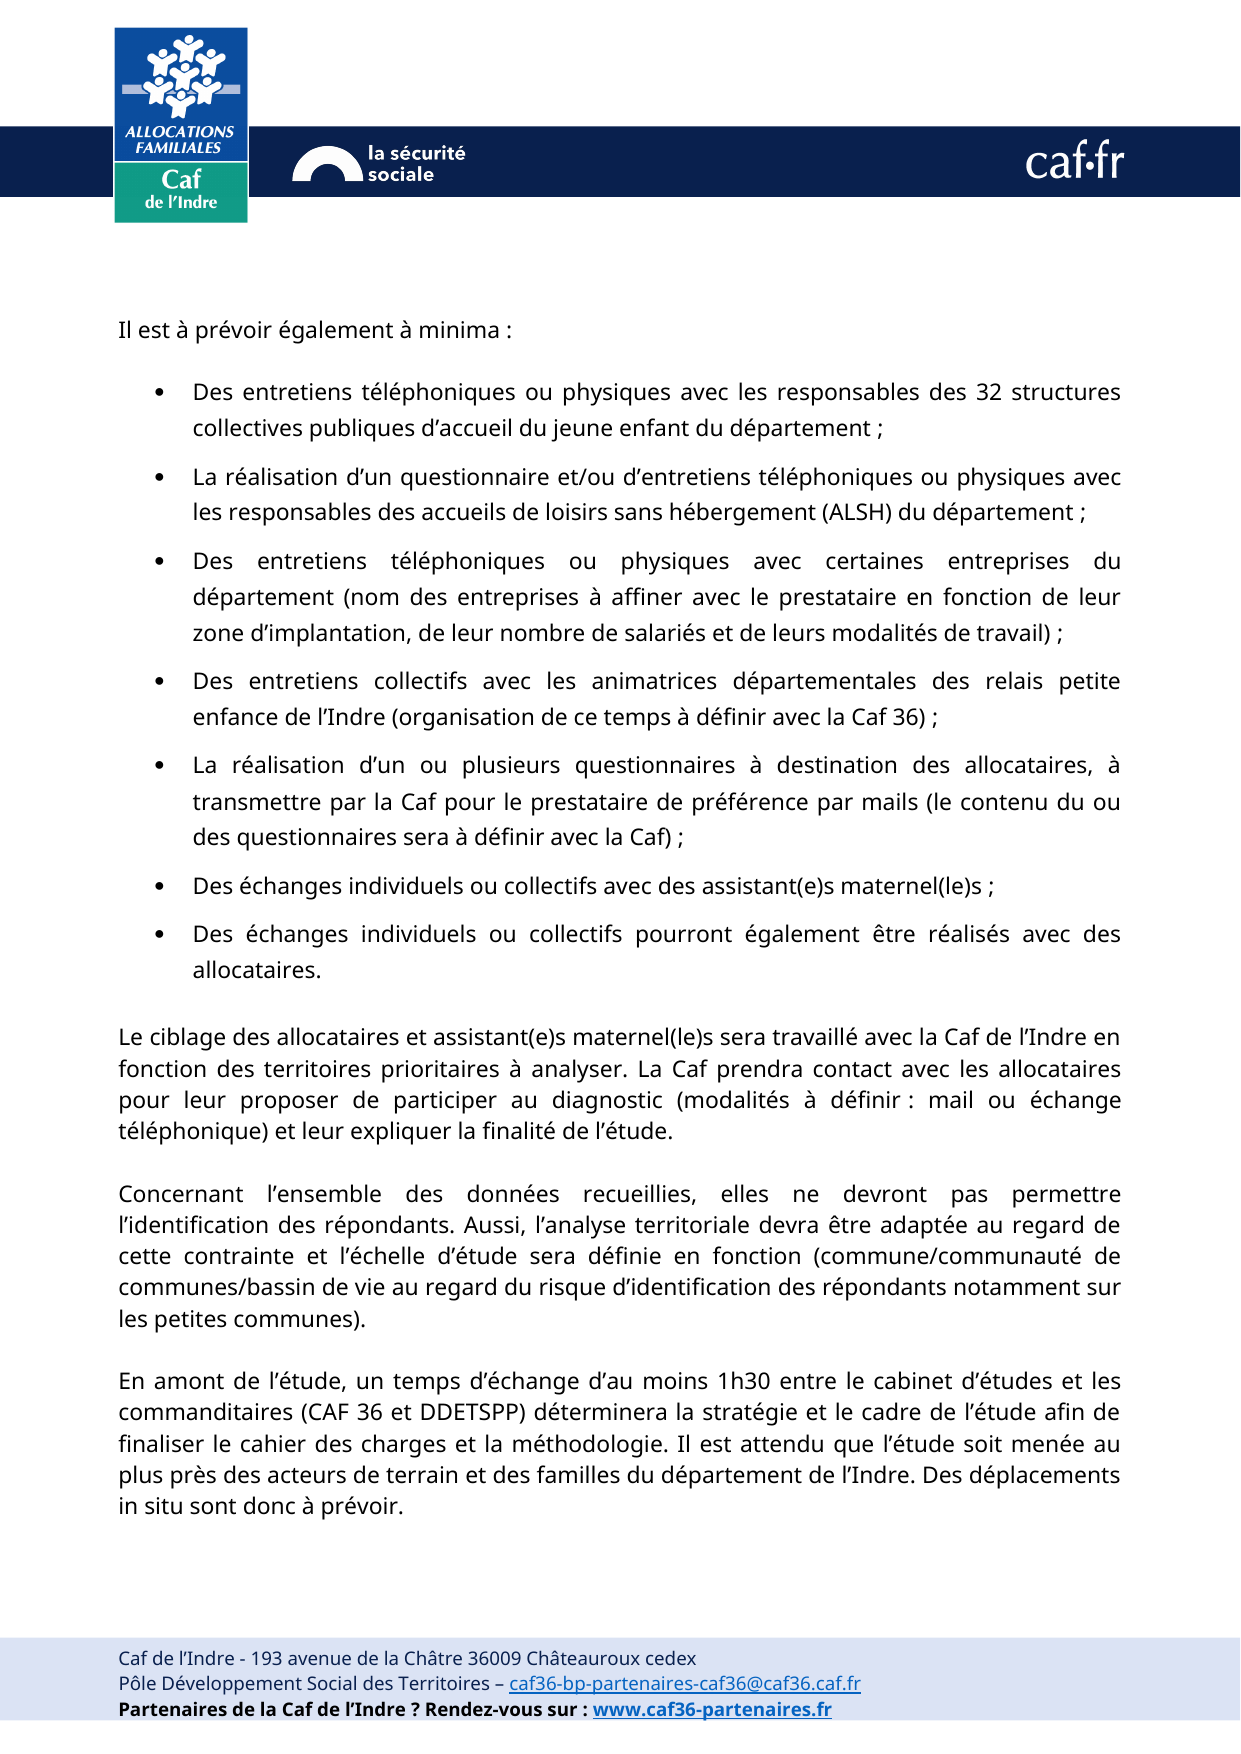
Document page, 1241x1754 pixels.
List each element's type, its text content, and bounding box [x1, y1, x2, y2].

list La réalisation d’un ou plusieurs questionnaires à destination des allocataires, à transmettre par la Caf pour le prestataire de préférence par mails (le contenu du ou des questionnaires sera à définir avec la Caf) ; [155, 749, 1122, 853]
list Des entretiens téléphoniques ou physiques avec les responsables des 32 structures collectives publiques d’accueil du jeune enfant du département ; [155, 376, 1122, 443]
picture [113, 26, 249, 224]
list Des échanges individuels ou collectifs avec des assistant(e)s maternel(le)s ; [155, 870, 1122, 901]
text Il est à prévoir également à minima : [118, 313, 1122, 345]
picture [292, 138, 488, 190]
list La réalisation d’un questionnaire et/ou d’entretiens téléphoniques ou physiques avec les responsables des accueils de loisirs sans hébergement (ALSH) du département ; [155, 460, 1122, 528]
list Des échanges individuels ou collectifs pourront également être réalisés avec des allocataires. [155, 918, 1122, 985]
list Des entretiens téléphoniques ou physiques avec certaines entreprises du département (nom des entreprises à affiner avec le prestataire en fonction de leur zone d’implantation, de leur nombre de salariés et de leurs modalités de travail) ; [155, 545, 1122, 648]
text Le ciblage des allocataires et assistant(e)s maternel(le)s sera travaillé avec la Caf de l’Indre en fonction des territoires prioritaires à analyser. La Caf prendra contact avec les allocataires pour leur proposer de participer au diagnostic (modalités à définir : mail ou échange téléphonique) et leur expliquer la finalité de l’étude. [118, 1021, 1122, 1146]
text En amont de l’étude, un temps d’échange d’au moins 1h30 entre le cabinet d’études et les commanditaires (CAF 36 et DDETSPP) déterminera la stratégie et le cadre de l’étude afin de finaliser le cahier des charges et la méthodologie. Il est attendu que l’étude soit menée au plus près des acteurs de terrain et des familles du département de l’Indre. Des déplacements in situ sont donc à prévoir. [118, 1365, 1122, 1521]
text Concernant l’ensemble des données recueillies, elles ne devront pas permettre l’identification des répondants. Aussi, l’analyse territoriale devra être adaptée au regard de cette contrainte et l’échelle d’étude sera définie en fonction (commune/communauté de communes/bassin de vie au regard du risque d’identification des répondants notamment sur les petites communes). [118, 1178, 1122, 1334]
list Des entretiens collectifs avec les animatrices départementales des relais petite enfance de l’Indre (organisation de ce temps à définir avec la Caf 36) ; [155, 665, 1122, 732]
